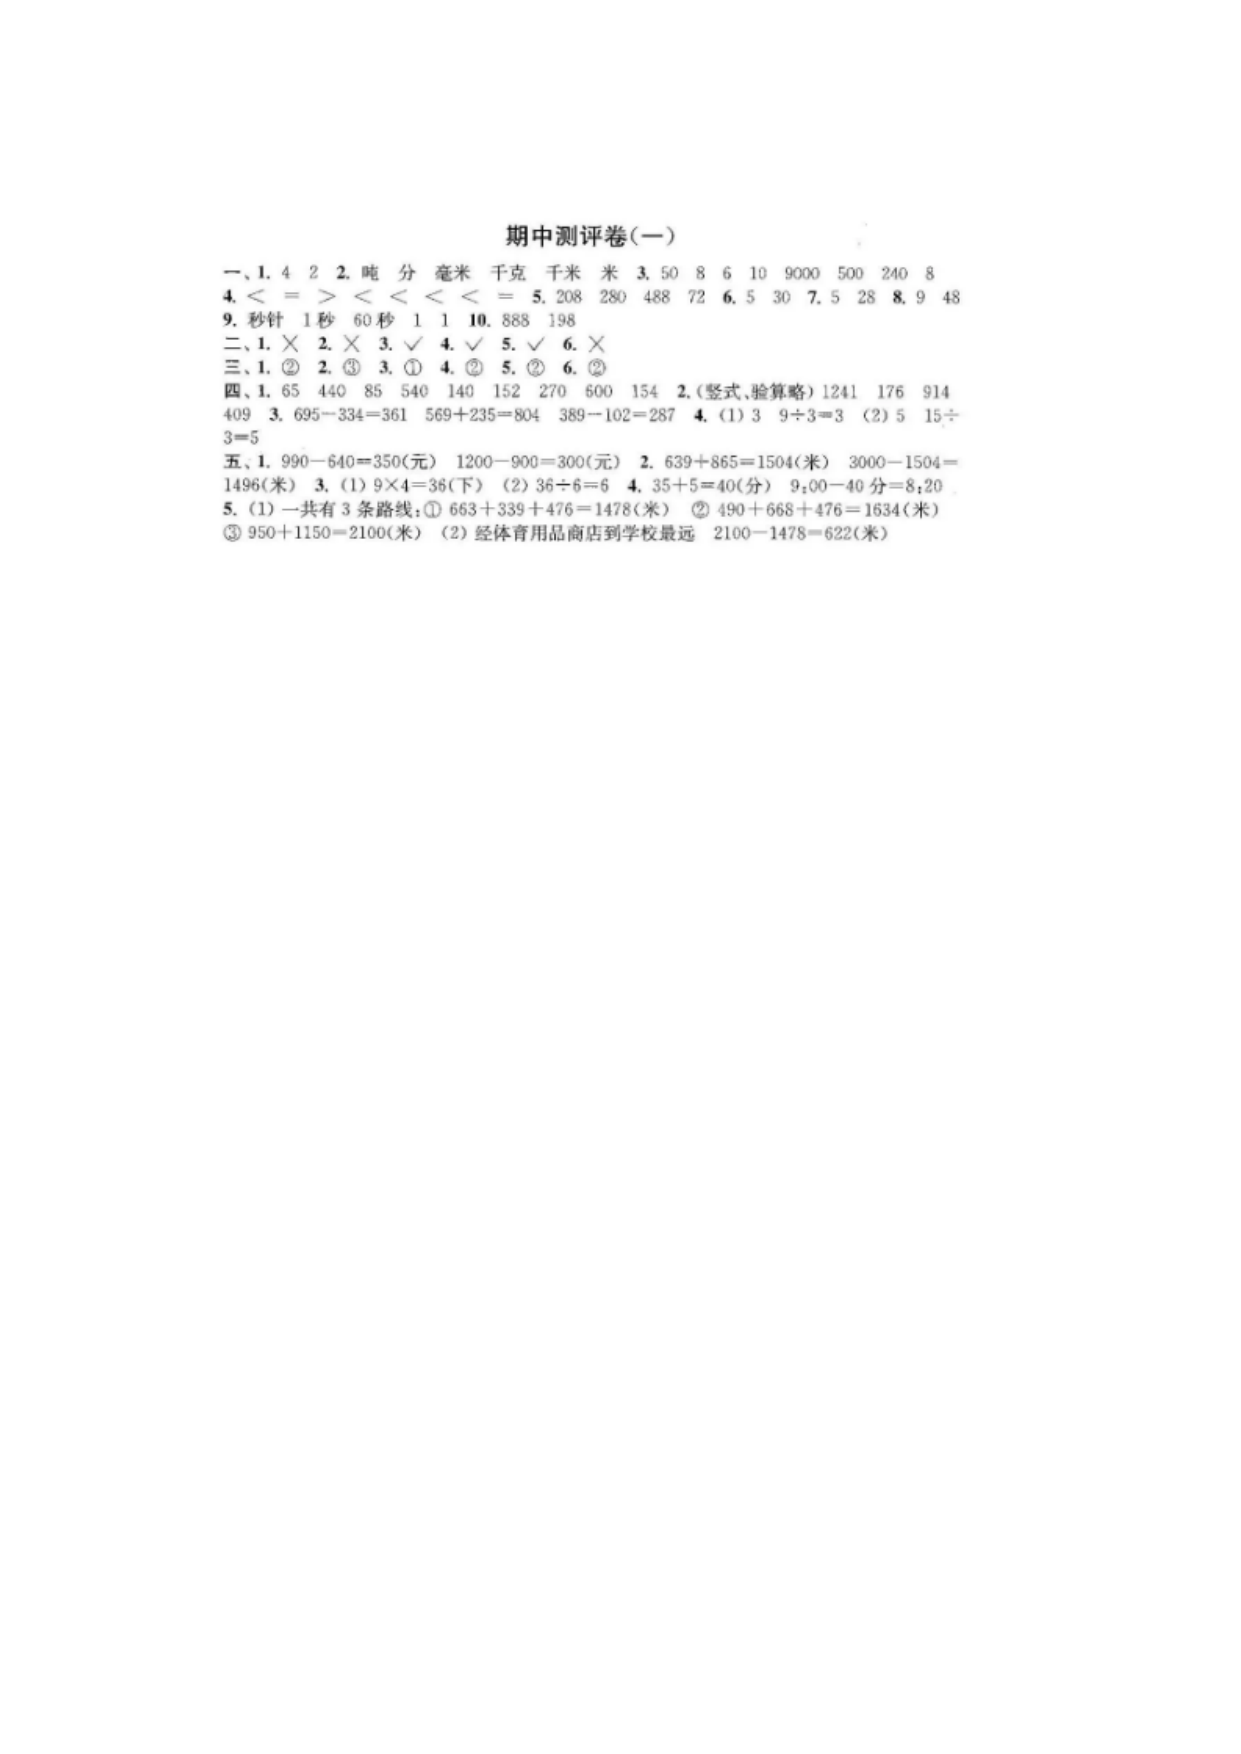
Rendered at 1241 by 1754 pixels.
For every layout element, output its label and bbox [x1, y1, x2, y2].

picture [187, 162, 1005, 575]
